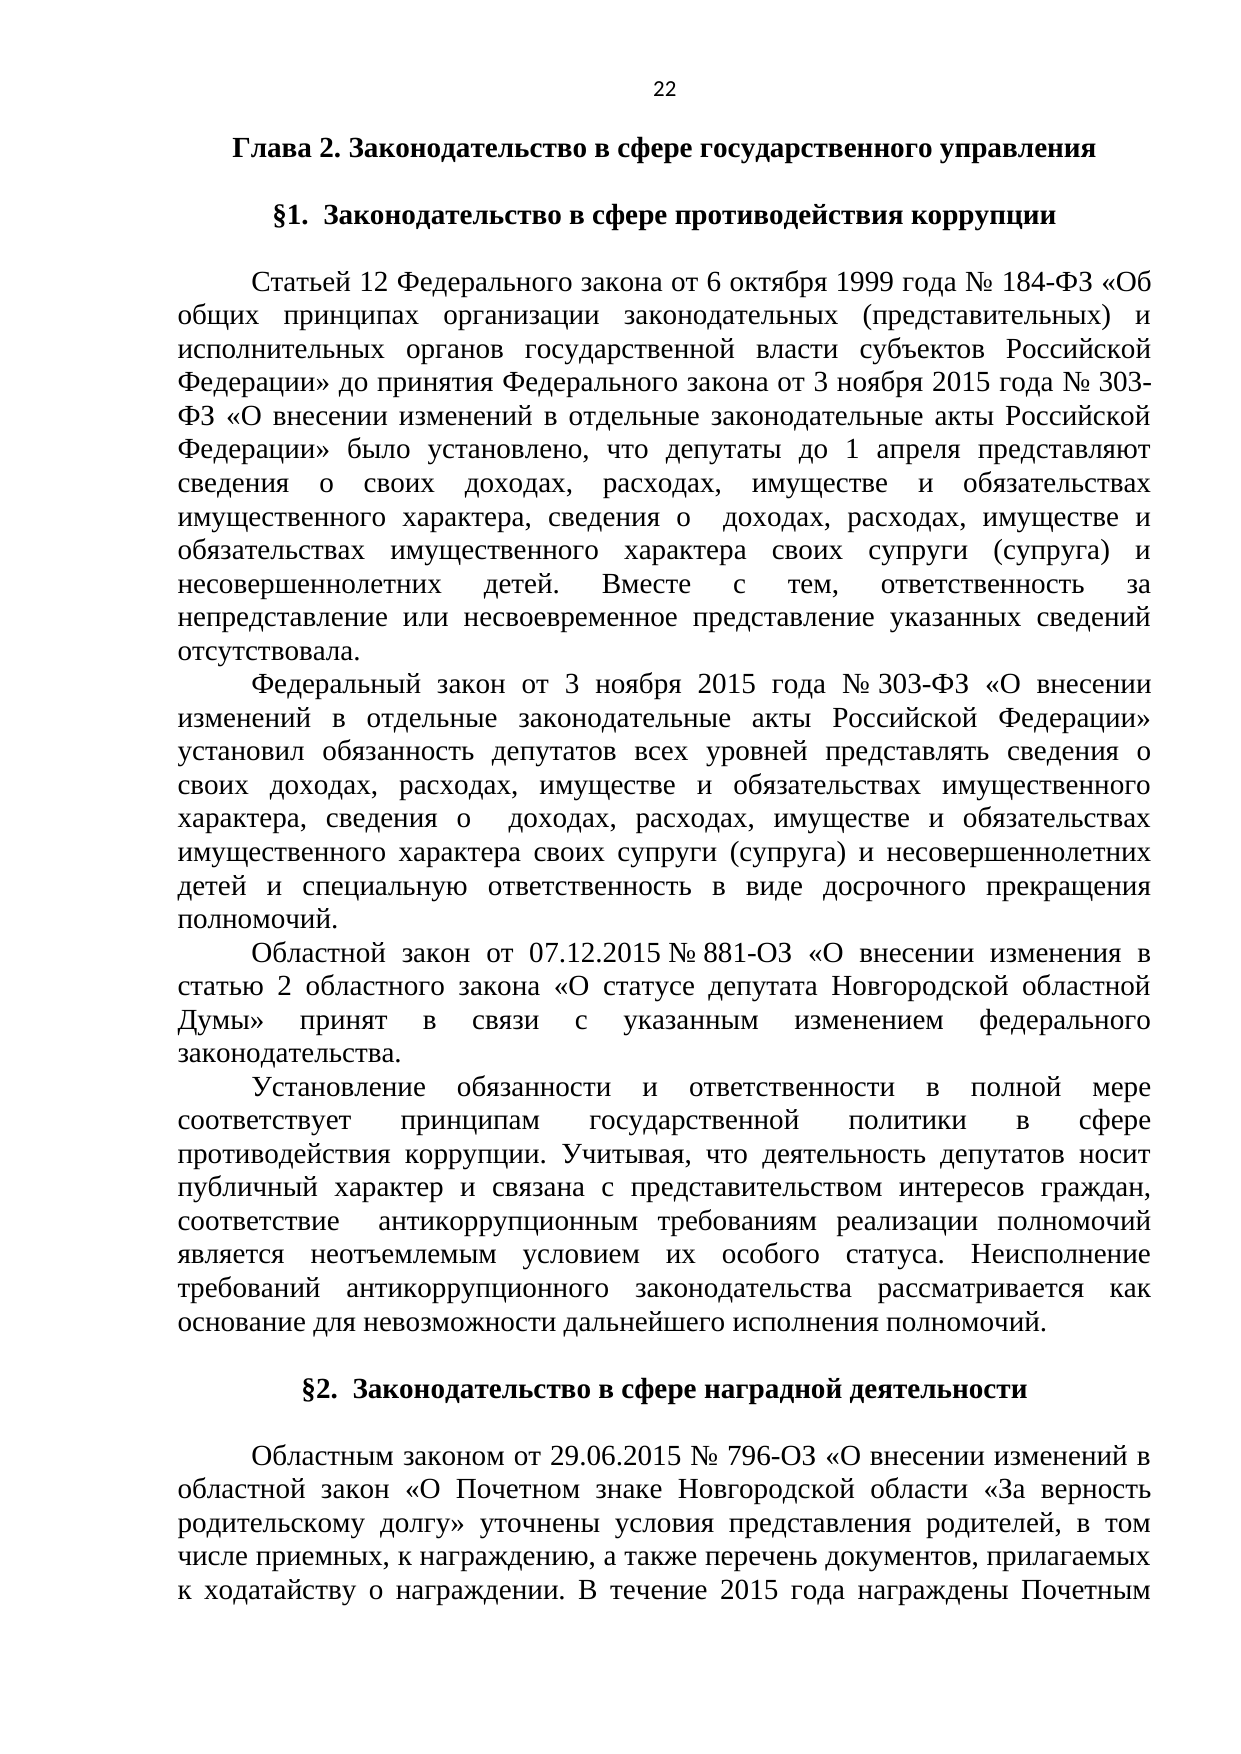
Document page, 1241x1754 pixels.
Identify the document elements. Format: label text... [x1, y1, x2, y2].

text Установление обязанности и ответственности в полной мере соответствует принципам государственной политики в сфере противодействия коррупции. Учитывая, что деятельность депутатов носит публичный характер и связана с представительством интересов граждан, соответствие антикоррупционным требованиям реализации полномочий является неотъемлемым условием их особого статуса. Неисполнение требований антикоррупционного законодательства рассматривается как основание для невозможности дальнейшего исполнения полномочий. [177, 1069, 1152, 1337]
text Глава 2. Законодательство в сфере государственного управления [177, 130, 1152, 163]
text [177, 1438, 1152, 1606]
text Федеральный закон от 3 ноября 2015 года № 303-ФЗ «О внесении изменений в отдельные законодательные акты Российской Федерации» установил обязанность депутатов всех уровней представлять сведения о своих доходах, расходах, имуществе и обязательствах имущественного характера, сведения о доходах, расходах, имуществе и обязательствах имущественного характера своих супруги (супруга) и несовершеннолетних детей и специальную ответственность в виде досрочного прекращения полномочий. [177, 666, 1152, 935]
text §2. Законодательство в сфере наградной деятельности [177, 1371, 1152, 1404]
text Статьей 12 Федерального закона от 6 октября 1999 года № 184-ФЗ «Об общих принципах организации законодательных (представительных) и исполнительных органов государственной власти субъектов Российской Федерации» до принятия Федерального закона от 3 ноября 2015 года № 303-ФЗ «О внесении изменений в отдельные законодательные акты Российской Федерации» было установлено, что депутаты до 1 апреля представляют сведения о своих доходах, расходах, имуществе и обязательствах имущественного характера, сведения о доходах, расходах, имуществе и обязательствах имущественного характера своих супруги (супруга) и несовершеннолетних детей. Вместе с тем, ответственность за непредставление или несвоевременное представление указанных сведений отсутствовала. [177, 264, 1152, 666]
text Областной закон от 07.12.2015 № 881-ОЗ «О внесении изменения в статью 2 областного закона «О статусе депутата Новгородской областной Думы» принят в связи с указанным изменением федерального законодательства. [177, 935, 1152, 1069]
text §1. Законодательство в сфере противодействия коррупции [177, 197, 1152, 230]
